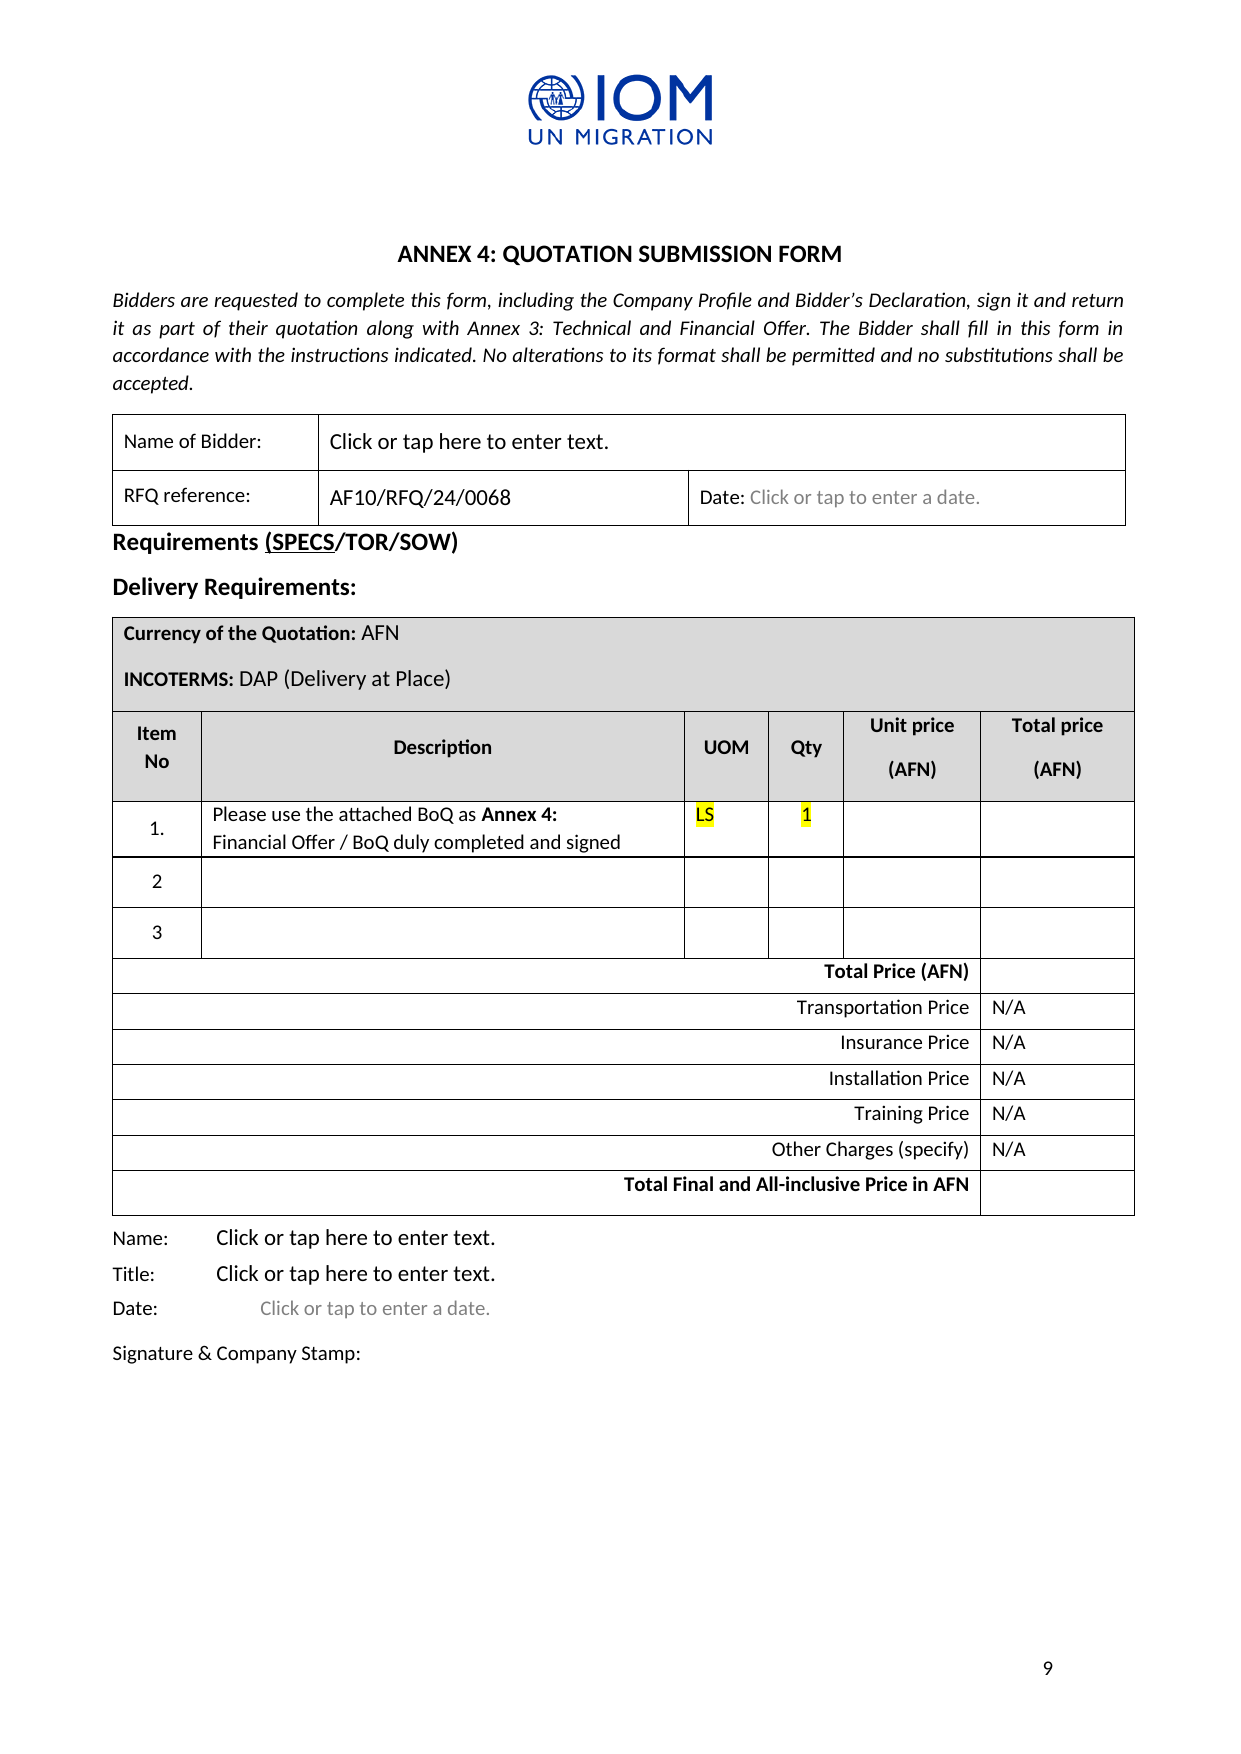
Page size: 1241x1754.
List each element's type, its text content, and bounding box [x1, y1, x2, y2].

table_cell Transportation Price [113, 994, 980, 1028]
table_cell 1. [113, 802, 201, 856]
table_cell [685, 858, 768, 907]
table_header Name of Bidder: [113, 415, 318, 469]
table_cell N/A [981, 1065, 1134, 1099]
table_cell Training Price [113, 1100, 980, 1135]
table_cell RFQ reference: [113, 471, 318, 525]
table_cell [981, 802, 1134, 856]
table_cell N/A [981, 994, 1134, 1028]
table_cell Insurance Price [113, 1030, 980, 1064]
text Signature & Company Stamp: [112, 1340, 1128, 1365]
table_cell Item No [113, 712, 201, 801]
table_cell 2 [113, 858, 201, 907]
table_cell [844, 858, 980, 907]
table_cell Date: [689, 471, 1125, 525]
table_cell [769, 908, 843, 958]
table_cell [319, 471, 688, 525]
table_cell 3 [113, 908, 201, 958]
table_cell N/A [981, 1136, 1134, 1170]
subtitle Delivery Requirements: [112, 571, 1128, 602]
table_cell [844, 908, 980, 958]
table_cell [202, 858, 684, 907]
table_cell [981, 959, 1134, 993]
text Bidders are requested to complete this form, including the Company Profile and Bidder’s Declaration, sign it and return it as part of their quotation along with Annex 3: Technical and Financial Offer. The Bidder shall fill in this form in accordance with the instructions indicated. No alterations to its format shall be permitted and no substitutions shall be accepted. [112, 288, 1128, 395]
text Date: [112, 1296, 1128, 1321]
table_cell [981, 1171, 1134, 1215]
table_cell [981, 858, 1134, 907]
table_cell Description [202, 712, 684, 801]
table_cell Installation Price [113, 1065, 980, 1099]
table_cell Total Price (AFN) [113, 959, 980, 993]
table_cell Total Final and All-inclusive Price in AFN [113, 1171, 980, 1215]
table_cell Qty [769, 712, 843, 801]
table_cell [844, 802, 980, 856]
table_header Currency of the Quotation: INCOTERMS: [113, 618, 1134, 711]
table_cell Other Charges (specify) [113, 1136, 980, 1170]
table_cell Unit price (AFN) [844, 712, 980, 801]
picture [524, 73, 716, 146]
table_cell N/A [981, 1100, 1134, 1135]
table_cell [769, 858, 843, 907]
text Title: [112, 1259, 1128, 1287]
table_cell Please use the attached BoQ as Annex 4: Financial Offer / BoQ duly completed and signed [202, 802, 684, 856]
table_cell [685, 908, 768, 958]
table_cell N/A [981, 1030, 1134, 1064]
table_cell UOM [685, 712, 768, 801]
table_cell [202, 908, 684, 958]
subtitle Requirements (SPECS/TOR/SOW) [112, 526, 1128, 556]
table_cell Total price (AFN) [981, 712, 1134, 801]
text ANNEX 4: QUOTATION SUBMISSION FORM [112, 238, 1128, 269]
table_cell LS [685, 802, 768, 856]
text Name: [112, 1223, 1128, 1251]
table_cell [981, 908, 1134, 958]
table_cell 1 [769, 802, 843, 856]
